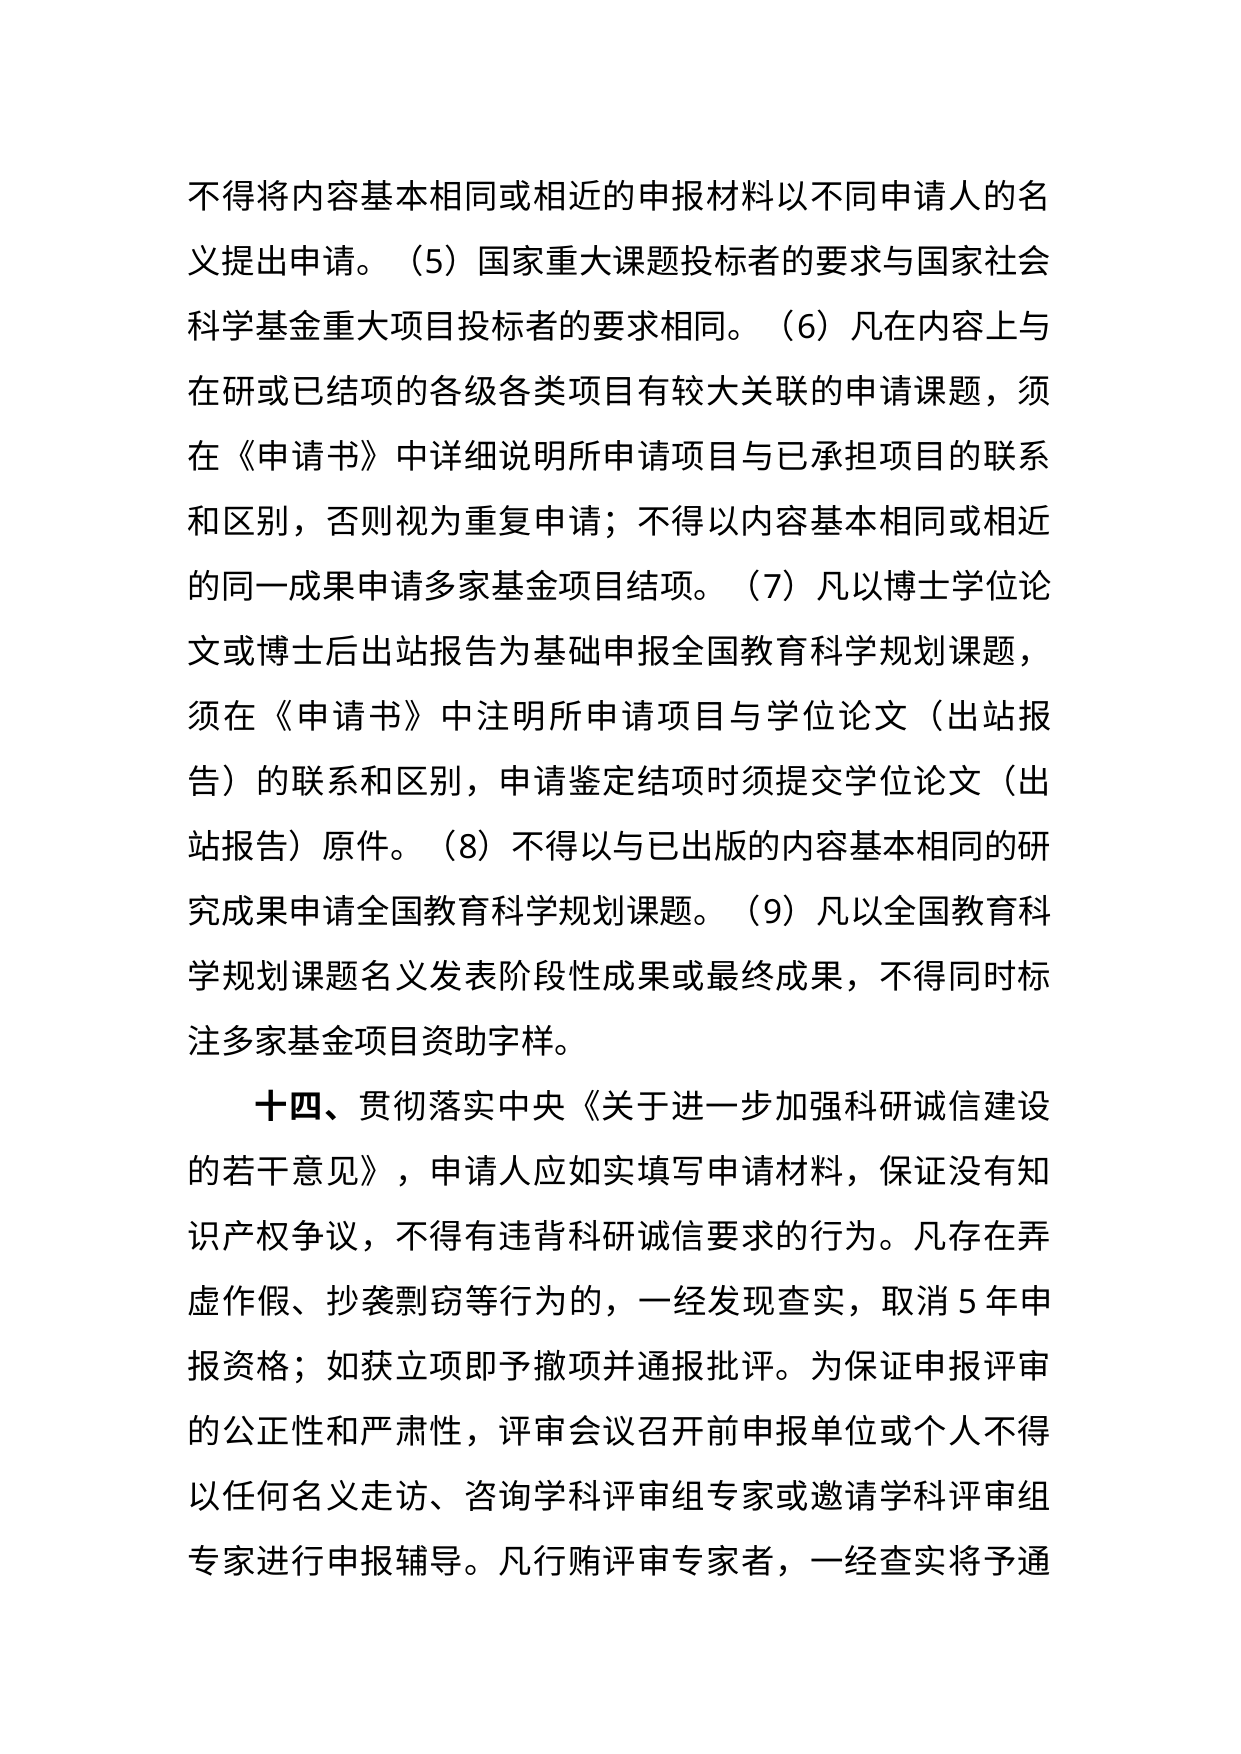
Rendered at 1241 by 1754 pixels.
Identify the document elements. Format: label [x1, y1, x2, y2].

text [187, 162, 1053, 1072]
text [187, 1072, 1053, 1592]
